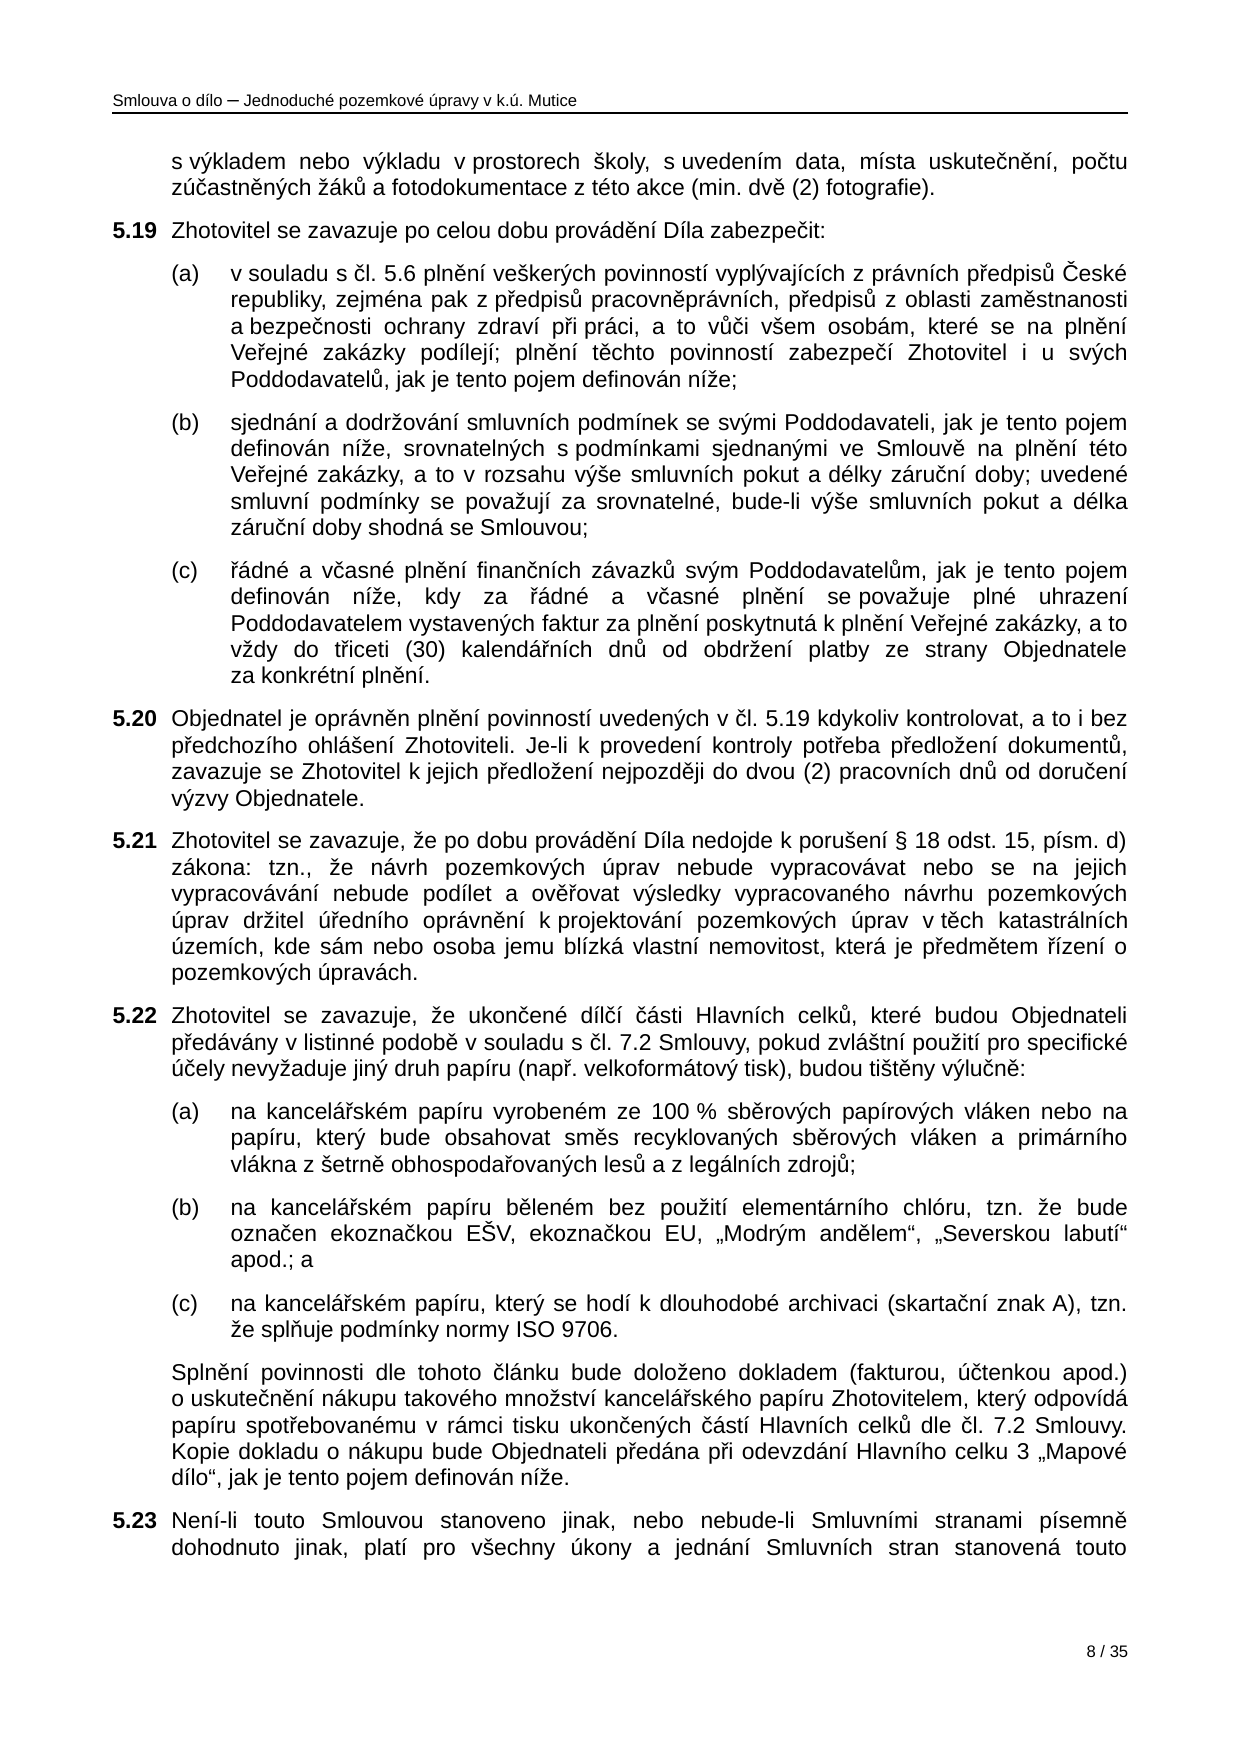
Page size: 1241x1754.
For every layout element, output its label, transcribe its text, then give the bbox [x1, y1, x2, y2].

list řádné a včasné plnění finančních závazků svým Poddodavatelům, jak je tento pojem definován níže, kdy za řádné a včasné plnění se považuje plné uhrazení Poddodavatelem vystavených faktur za plnění poskytnutá k plnění Veřejné zakázky, a to vždy do třiceti (30) kalendářních dnů od obdržení platby ze strany Objednatele za konkrétní plnění. [171, 557, 1128, 689]
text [112, 1507, 1128, 1560]
list na kancelářském papíru vyrobeném ze 100 % sběrových papírových vláken nebo na papíru, který bude obsahovat směs recyklovaných sběrových vláken a primárního vlákna z šetrně obhospodařovaných lesů a z legálních zdrojů; [171, 1098, 1128, 1177]
text Zhotovitel se zavazuje, že ukončené dílčí části Hlavních celků, které budou Objednateli předávány v listinné podobě v souladu s čl. 7.2 Smlouvy, pokud zvláštní použití pro specifické účely nevyžaduje jiný druh papíru (např. velkoformátový tisk), budou tištěny výlučně: [112, 1002, 1128, 1081]
list na kancelářském papíru běleném bez použití elementárního chlóru, tzn. že bude označen ekoznačkou EŠV, ekoznačkou EU, „Modrým andělem“, „Severskou labutí“ apod.; a [171, 1194, 1128, 1273]
text Objednatel je oprávněn plnění povinností uvedených v čl. 5.19 kdykoliv kontrolovat, a to i bez předchozího ohlášení Zhotoviteli. Je-li k provedení kontroly potřeba předložení dokumentů, zavazuje se Zhotovitel k jejich předložení nejpozději do dvou (2) pracovních dnů od doručení výzvy Objednatele. [112, 705, 1128, 811]
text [112, 148, 1128, 200]
text Zhotovitel se zavazuje po celou dobu provádění Díla zabezpečit: [112, 217, 1128, 243]
list v souladu s čl. 5.6 plnění veškerých povinností vyplývajících z právních předpisů České republiky, zejména pak z předpisů pracovněprávních, předpisů z oblasti zaměstnanosti a bezpečnosti ochrany zdraví při práci, a to vůči všem osobám, které se na plnění Veřejné zakázky podílejí; plnění těchto povinností zabezpečí Zhotovitel i u svých Poddodavatelů, jak je tento pojem definován níže; [171, 260, 1128, 392]
text Zhotovitel se zavazuje, že po dobu provádění Díla nedojde k porušení § 18 odst. 15, písm. d) zákona: tzn., že návrh pozemkových úprav nebude vypracovávat nebo se na jejich vypracovávání nebude podílet a ověřovat výsledky vypracovaného návrhu pozemkových úprav držitel úředního oprávnění k projektování pozemkových úprav v těch katastrálních územích, kde sám nebo osoba jemu blízká vlastní nemovitost, která je předmětem řízení o pozemkových úpravách. [112, 827, 1128, 986]
list Splnění povinnosti dle tohoto článku bude doloženo dokladem (fakturou, účtenkou apod.) o uskutečnění nákupu takového množství kancelářského papíru Zhotovitelem, který odpovídá papíru spotřebovanému v rámci tisku ukončených částí Hlavních celků dle čl. 7.2 Smlouvy. Kopie dokladu o nákupu bude Objednateli předána při odevzdání Hlavního celku 3 „Mapové dílo“, jak je tento pojem definován níže. [171, 1359, 1128, 1491]
list sjednání a dodržování smluvních podmínek se svými Poddodavateli, jak je tento pojem definován níže, srovnatelných s podmínkami sjednanými ve Smlouvě na plnění této Veřejné zakázky, a to v rozsahu výše smluvních pokut a délky záruční doby; uvedené smluvní podmínky se považují za srovnatelné, bude-li výše smluvních pokut a délka záruční doby shodná se Smlouvou; [171, 408, 1128, 540]
list na kancelářském papíru, který se hodí k dlouhodobé archivaci (skartační znak A), tzn. že splňuje podmínky normy ISO 9706. [171, 1289, 1128, 1342]
